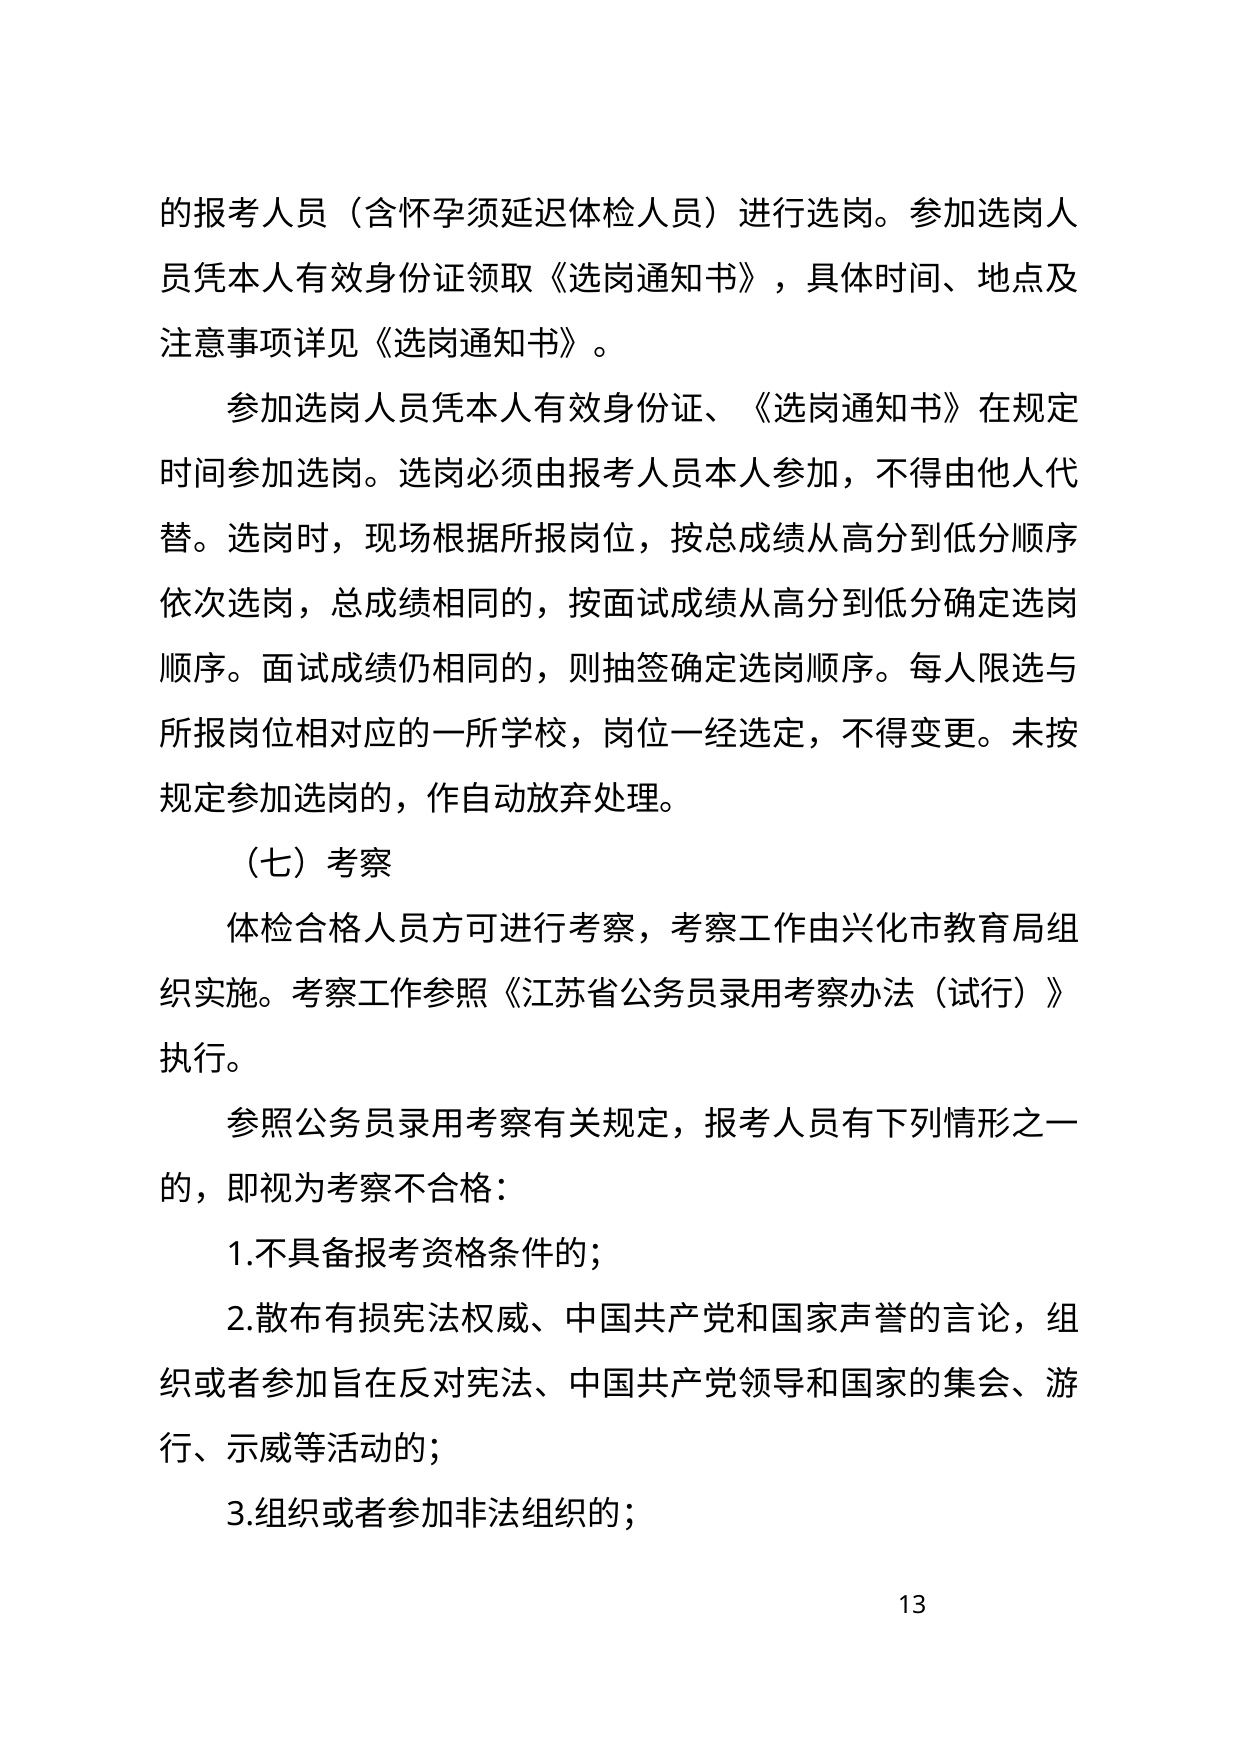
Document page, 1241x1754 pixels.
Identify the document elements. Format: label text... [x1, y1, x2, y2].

text 参照公务员录用考察有关规定，报考人员有下列情形之一的，即视为考察不合格： [159, 1088, 1081, 1218]
text 体检合格人员方可进行考察，考察工作由兴化市教育局组织实施。考察工作参照《江苏省公务员录用考察办法（试行）》执行。 [159, 893, 1081, 1088]
text （七）考察 [159, 828, 1081, 893]
text 参加选岗人员凭本人有效身份证、《选岗通知书》在规定时间参加选岗。选岗必须由报考人员本人参加，不得由他人代替。选岗时，现场根据所报岗位，按总成绩从高分到低分顺序依次选岗，总成绩相同的，按面试成绩从高分到低分确定选岗顺序。面试成绩仍相同的，则抽签确定选岗顺序。每人限选与所报岗位相对应的一所学校，岗位一经选定，不得变更。未按规定参加选岗的，作自动放弃处理。 [159, 373, 1081, 828]
text 3.组织或者参加非法组织的； [159, 1478, 1081, 1543]
text 2.散布有损宪法权威、中国共产党和国家声誉的言论，组织或者参加旨在反对宪法、中国共产党领导和国家的集会、游行、示威等活动的； [159, 1283, 1081, 1478]
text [159, 178, 1081, 373]
text 1.不具备报考资格条件的； [159, 1218, 1081, 1283]
